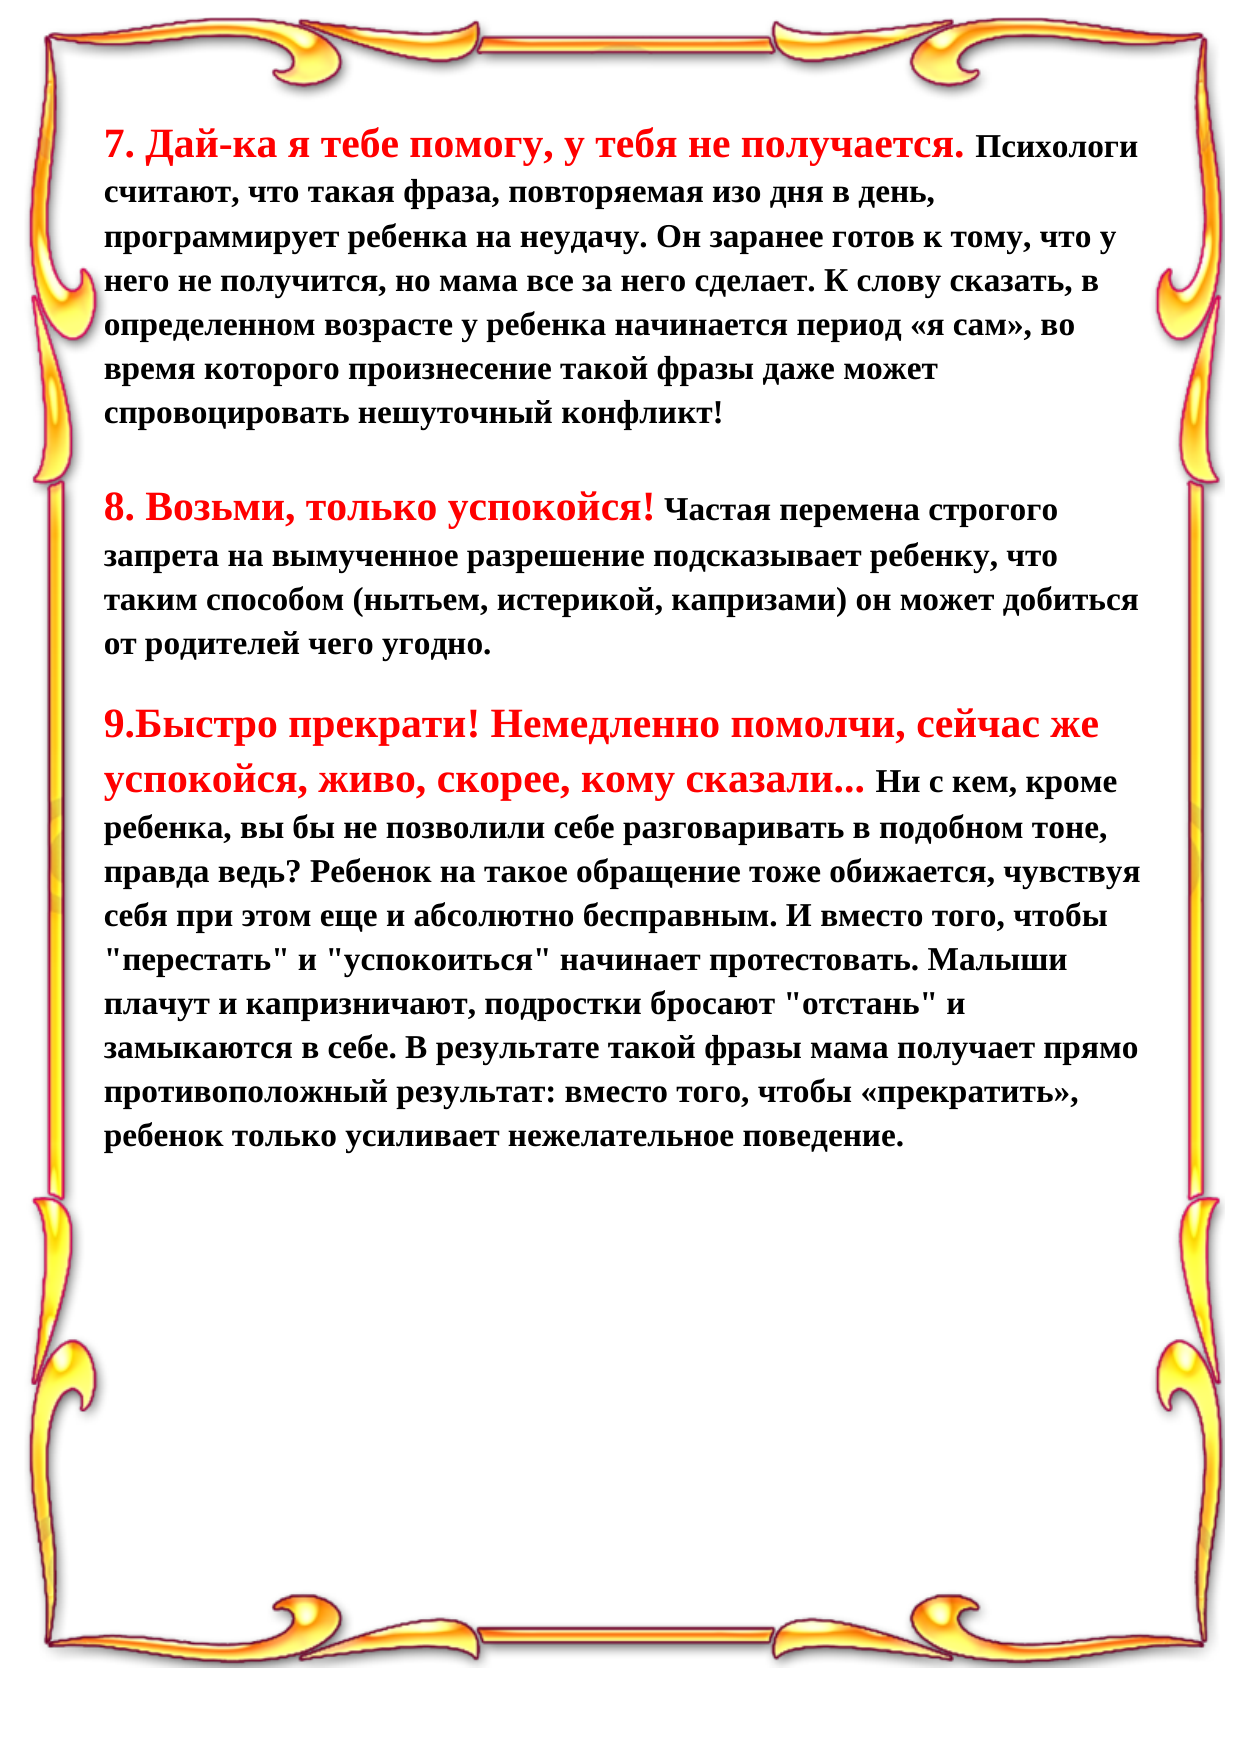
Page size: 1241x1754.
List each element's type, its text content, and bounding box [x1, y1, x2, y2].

picture [24, 17, 1225, 1668]
text 9.Быстро прекрати! Немедленно помолчи, сейчас же успокойся, живо, скорее, кому сказали... Ни с кем, кроме ребенка, вы бы не позволили себе разговаривать в подобном тоне, правда ведь? Ребенок на такое обращение тоже обижается, чувствуя себя при этом еще и абсолютно бесправным. И вместо того, чтобы "перестать" и "успокоиться" начинает протестовать. Малыши плачут и капризничают, подростки бросают "отстань" и замыкаются в себе. В результате такой фразы мама получает прямо противоположный результат: вместо того, чтобы «прекратить», ребенок только усиливает нежелательное поведение. [103, 698, 1152, 1154]
text 8. Возьми, только успокойся! Частая перемена строгого запрета на вымученное разрешение подсказывает ребенку, что таким способом (нытьем, истерикой, капризами) он может добиться от родителей чего угодно. [103, 436, 1152, 694]
text 7. Дай-ка я тебе помогу, у тебя не получается. Психологи считают, что такая фраза, повторяемая изо дня в день, программирует ребенка на неудачу. Он заранее готов к тому, что у него не получится, но мама все за него сделает. К слову сказать, в определенном возрасте у ребенка начинается период «я сам», во время которого произнесение такой фразы даже может спровоцировать нешуточный конфликт! [103, 118, 1152, 430]
